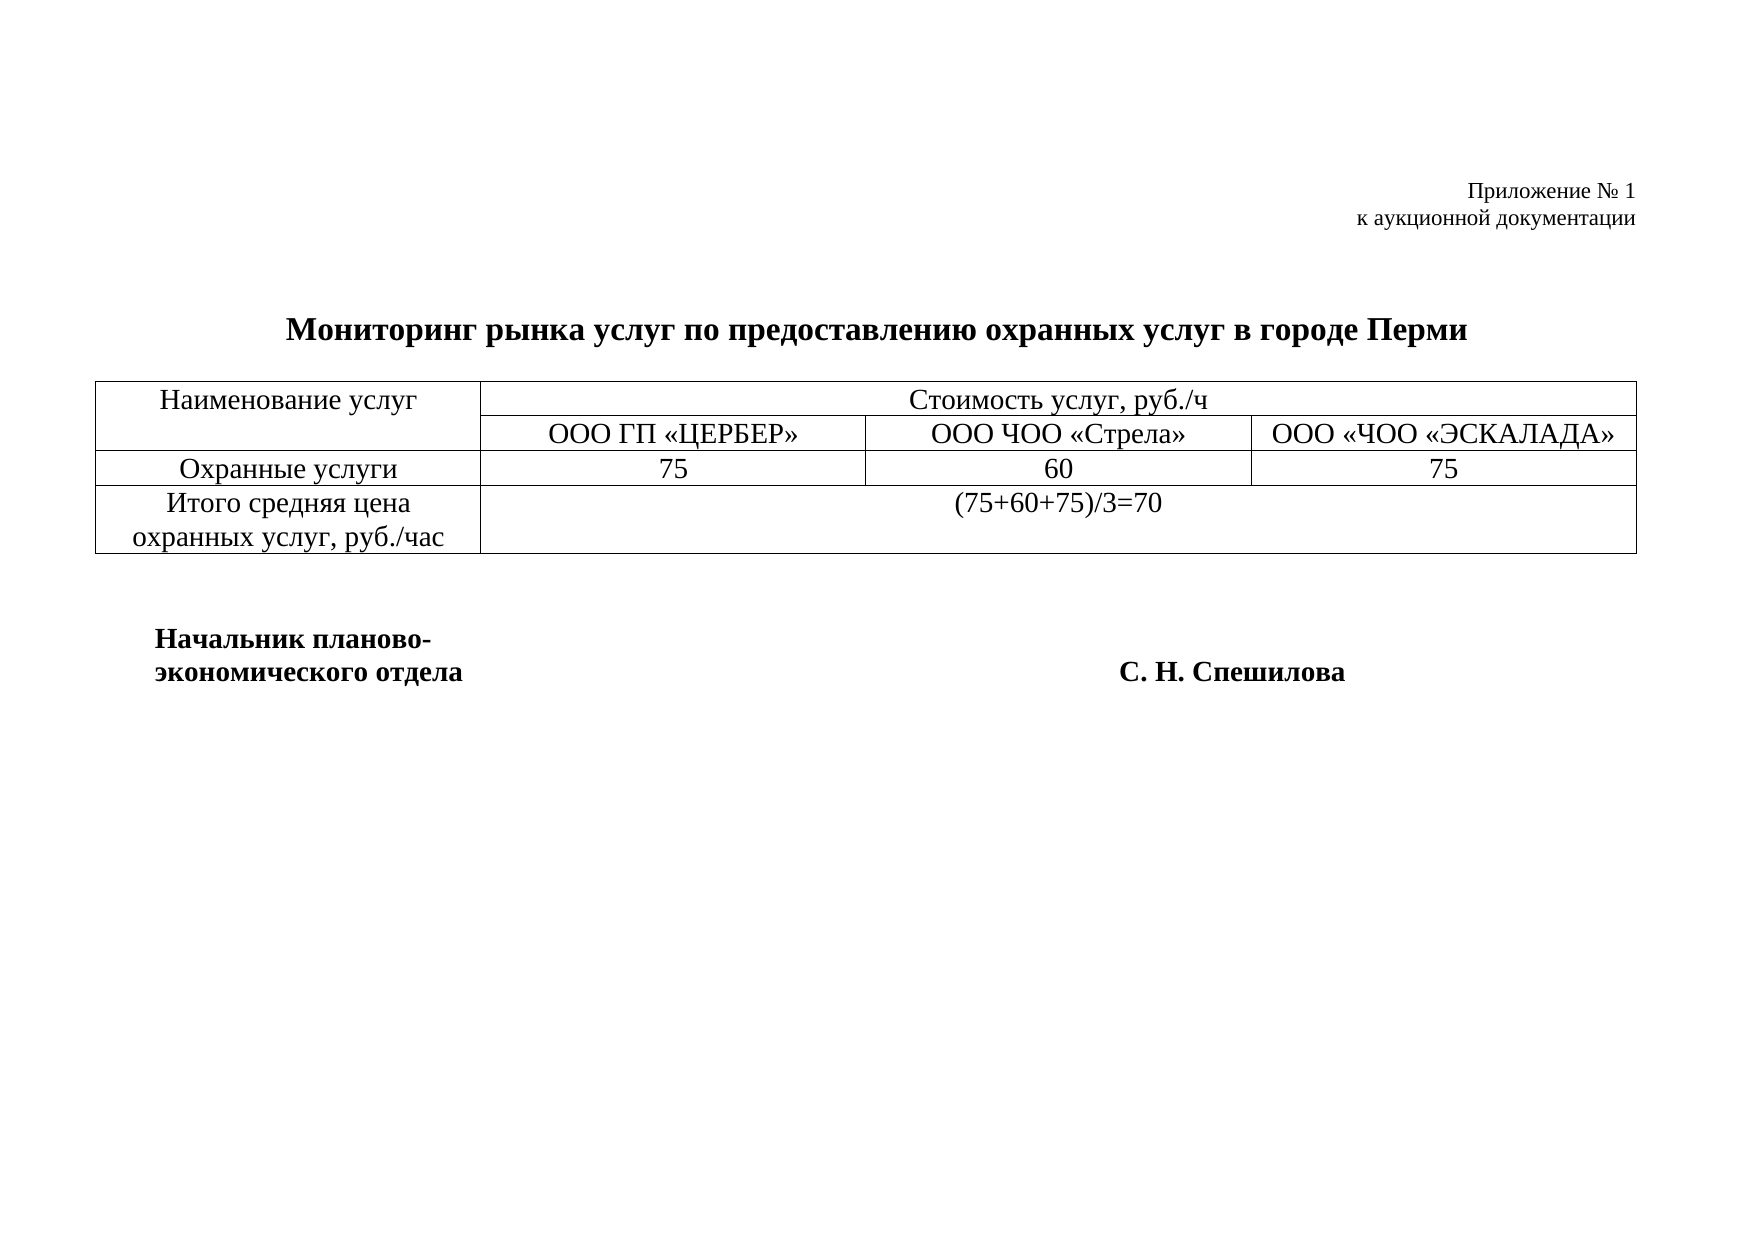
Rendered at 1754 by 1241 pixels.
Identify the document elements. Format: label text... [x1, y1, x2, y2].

text к аукционной документации [118, 203, 1636, 230]
table_cell ООО ЧОО «Стрела» [866, 416, 1251, 450]
text Приложение № 1 [118, 177, 1636, 203]
table_cell Итого средняя цена охранных услуг, руб./час [96, 486, 480, 553]
table_cell 60 [866, 451, 1251, 484]
table_cell (75+60+75)/3=70 [481, 486, 1636, 553]
text экономического отдела С. Н. Спешилова [118, 654, 1636, 688]
table_cell 75 [481, 451, 865, 484]
table_cell Охранные услуги [96, 451, 480, 484]
table_cell 75 [1252, 451, 1636, 484]
table_header Стоимость услуг, руб./ч [481, 382, 1636, 415]
table_cell ООО «ЧОО «ЭСКАЛАДА» [1252, 416, 1636, 450]
table_header Наименование услуг [96, 382, 480, 450]
text Начальник планово- [118, 621, 1636, 654]
text Мониторинг рынка услуг по предоставлению охранных услуг в городе Перми [118, 309, 1636, 347]
table_cell ООО ГП «ЦЕРБЕР» [481, 416, 865, 450]
